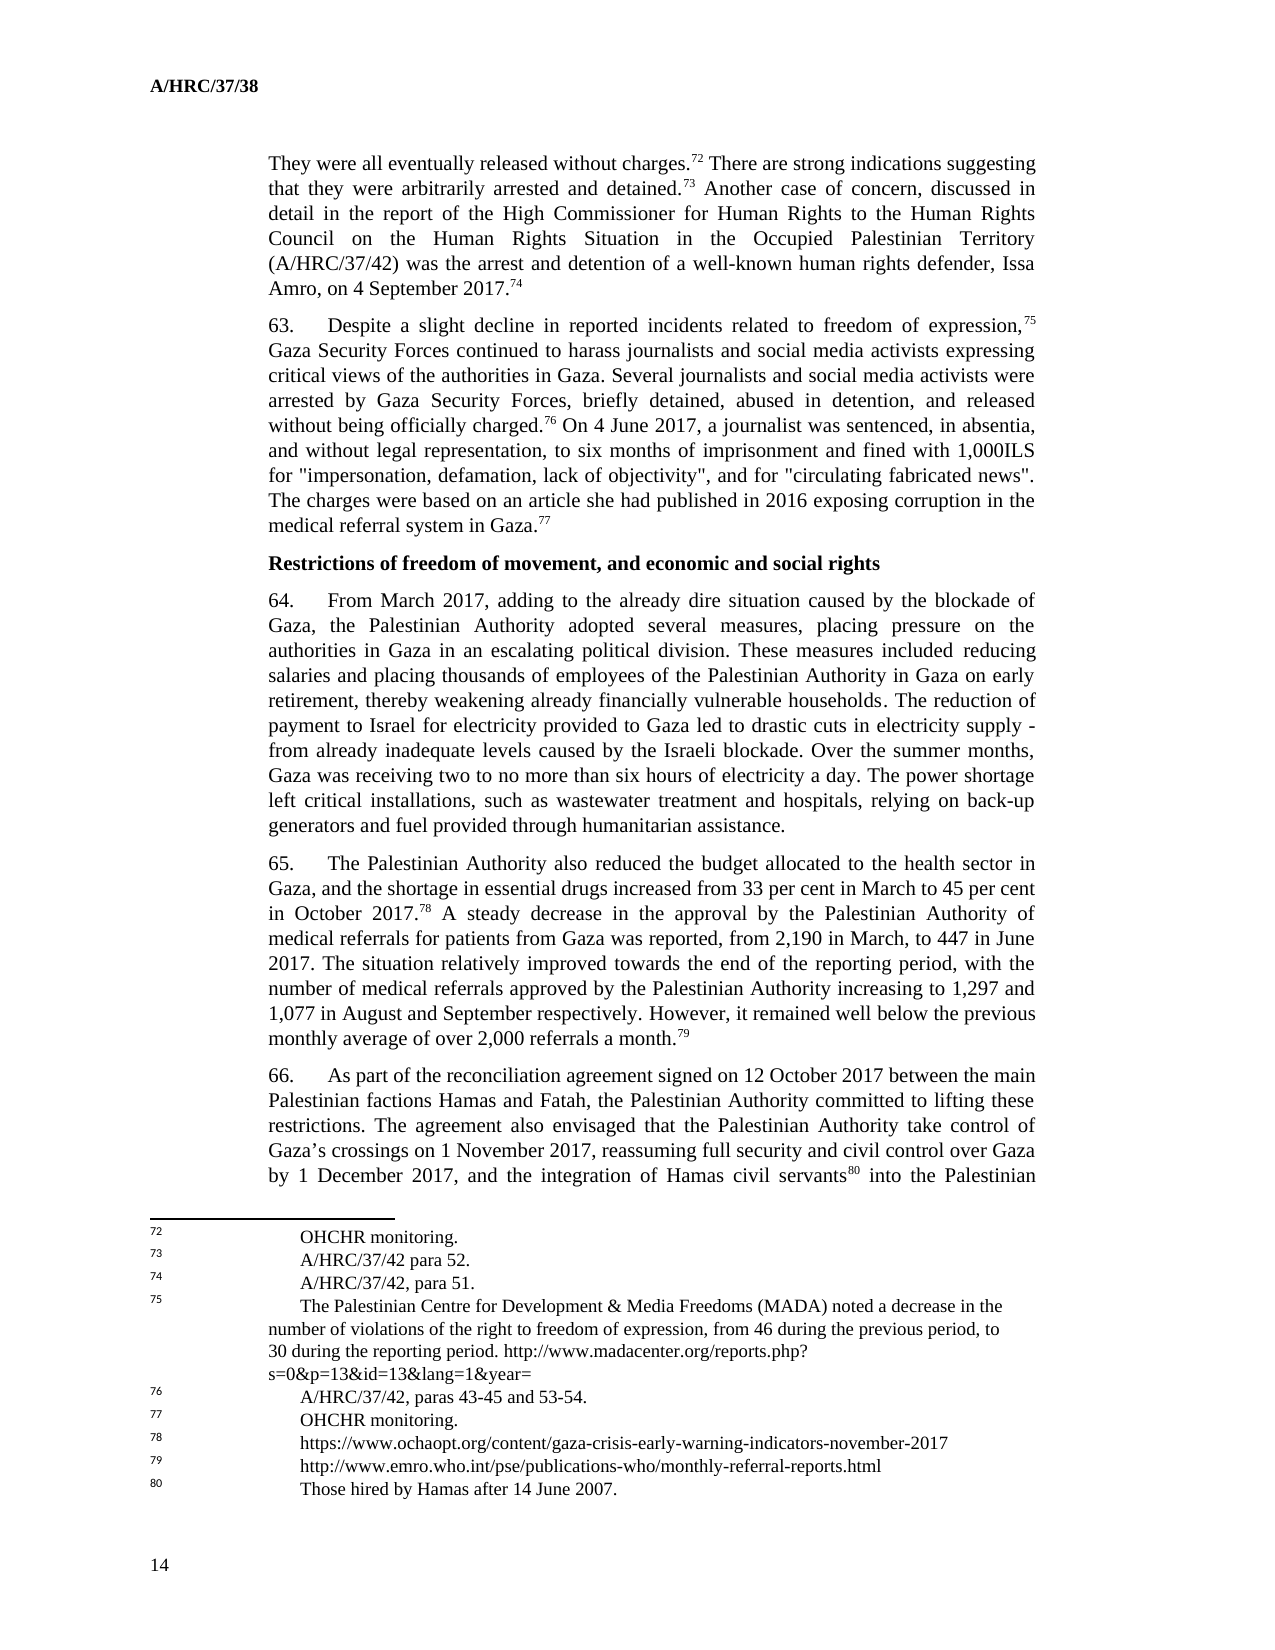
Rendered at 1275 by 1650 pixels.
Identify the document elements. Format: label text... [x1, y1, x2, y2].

list The Palestinian Authority also reduced the budget allocated to the health sector in Gaza, and the shortage in essential drugs increased from 33 per cent in March to 45 per cent in October 2017. A steady decrease in the approval by the Palestinian Authority of medical referrals for patients from Gaza was reported, from 2,190 in March, to 447 in June 2017. The situation relatively improved towards the end of the reporting period, with the number of medical referrals approved by the Palestinian Authority increasing to 1,297 and 1,077 in August and September respectively. However, it remained well below the previous monthly average of over 2,000 referrals a month. [268, 850, 1036, 926]
list From March 2017, adding to the already dire situation caused by the blockade of Gaza, the Palestinian Authority adopted several measures, placing pressure on the authorities in Gaza in an escalating political division. These measures included reducing salaries and placing thousands of employees of the Palestinian Authority in Gaza on early retirement, thereby weakening already financially vulnerable households. The reduction of payment to Israel for electricity provided to Gaza led to drastic cuts in electricity supply - from already inadequate levels caused by the Israeli blockade. Over the summer months, Gaza was receiving two to no more than six hours of electricity a day. The power shortage left critical installations, such as wastewater treatment and hospitals, relying on back-up generators and fuel provided through humanitarian assistance. [268, 637, 1036, 739]
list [268, 150, 1036, 300]
list Despite a slight decline in reported incidents related to freedom of expression, Gaza Security Forces continued to harass journalists and social media activists expressing critical views of the authorities in Gaza. Several journalists and social media activists were arrested by Gaza Security Forces, briefly detained, abused in detention, and released without being officially charged. On 4 June 2017, a journalist was sentenced, in absentia, and without legal representation, to six months of imprisonment and fined with 1,000ILS for "impersonation, defamation, lack of objectivity", and for "circulating fabricated news". The charges were based on an article she had published in 2016 exposing corruption in the medical referral system in Gaza. [268, 312, 1036, 537]
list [268, 1062, 1036, 1187]
text Restrictions of freedom of movement, and economic and social rights [268, 550, 1036, 575]
